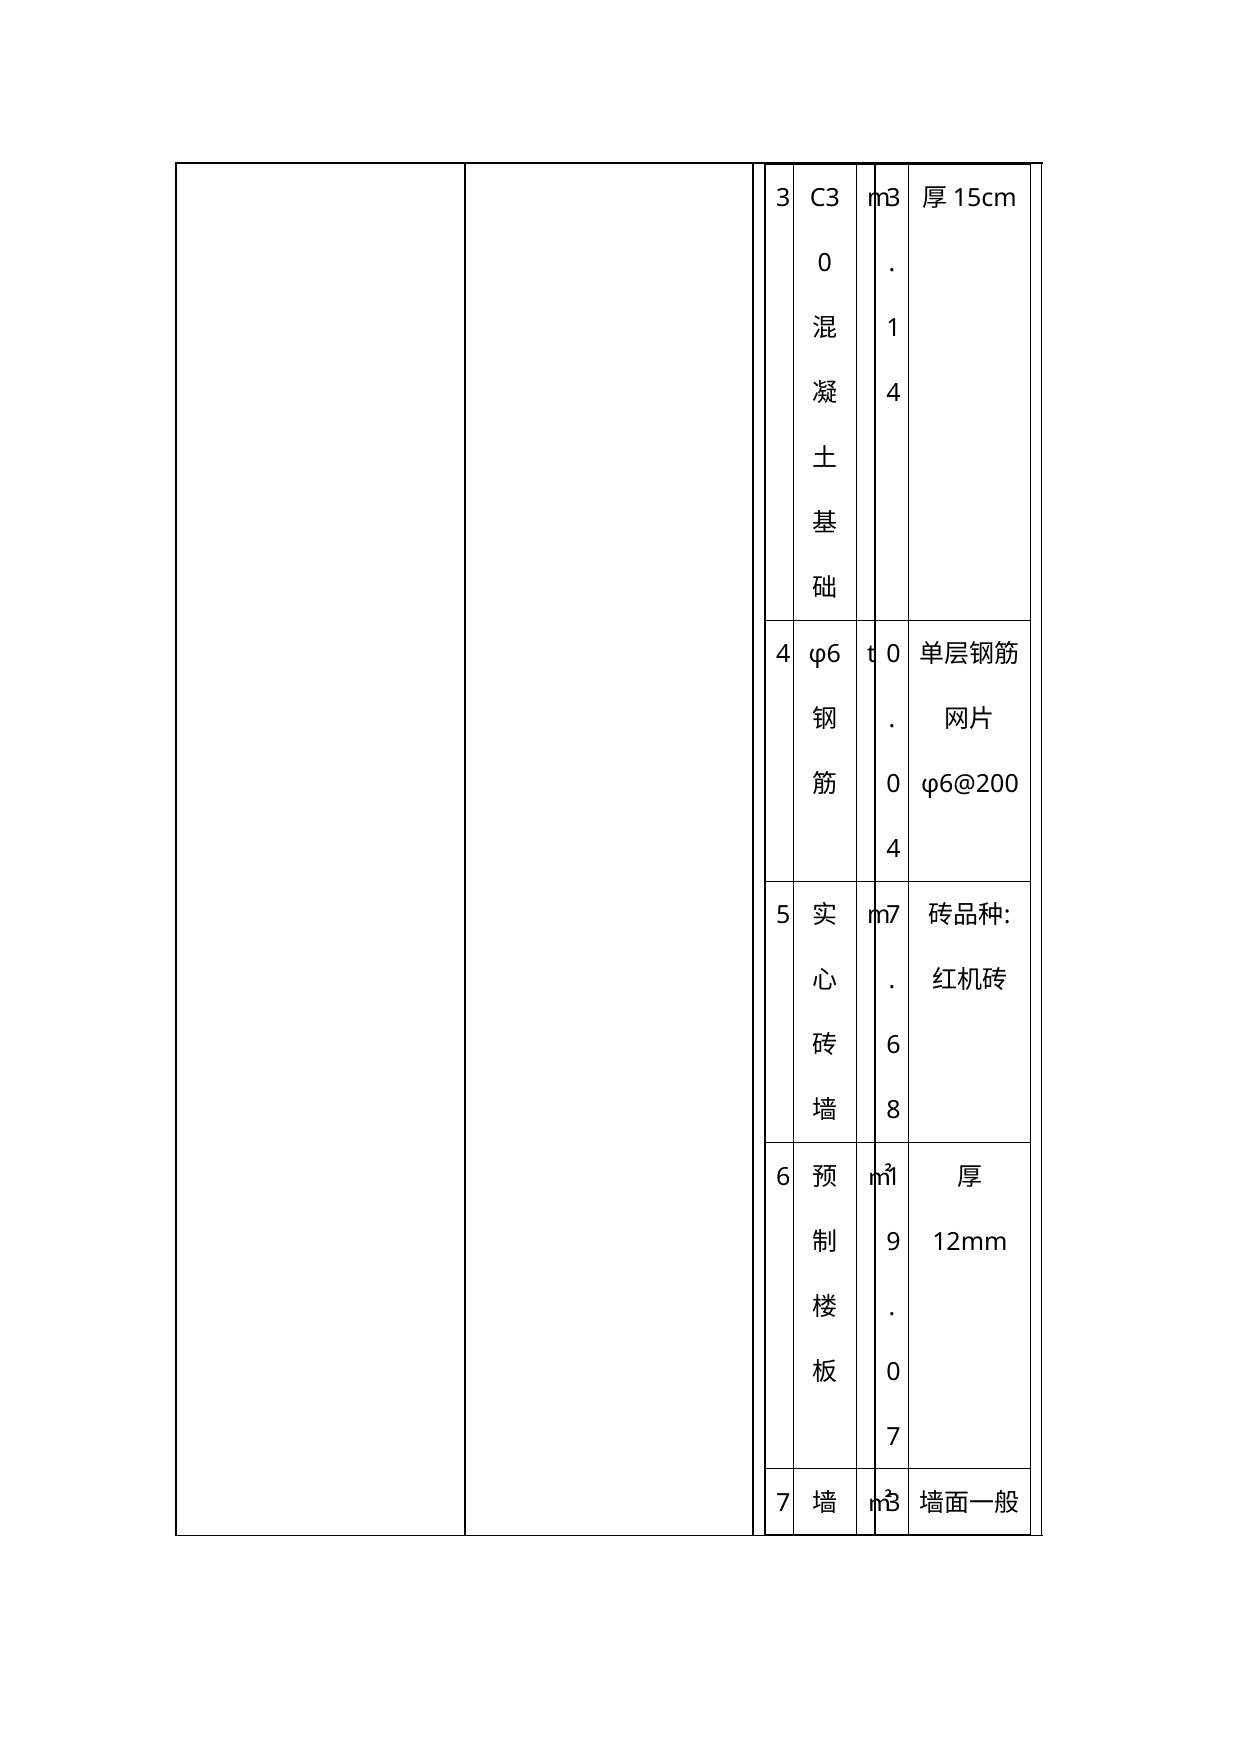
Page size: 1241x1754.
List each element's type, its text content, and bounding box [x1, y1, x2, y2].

table_cell [1031, 164, 1041, 1535]
table_cell [766, 1469, 793, 1534]
table_cell [766, 1143, 793, 1468]
table_cell [909, 1143, 1030, 1468]
table_cell [794, 1143, 856, 1468]
table_cell [909, 621, 1030, 881]
table_cell 1 [177, 164, 464, 1535]
table_cell [876, 1143, 908, 1468]
table_cell [857, 621, 874, 881]
table_cell [857, 1469, 874, 1534]
table_cell [766, 621, 793, 881]
table_cell [876, 1469, 908, 1534]
table_cell [857, 165, 874, 620]
table_cell [466, 164, 752, 1535]
table_cell [909, 882, 1030, 1142]
table_cell [876, 882, 908, 1142]
table_cell [909, 1469, 1030, 1534]
table_cell [909, 165, 1030, 620]
table_cell [766, 165, 793, 620]
table_cell [876, 621, 908, 881]
table_cell [794, 621, 856, 881]
table_cell [857, 882, 874, 1142]
table_cell [754, 164, 764, 1535]
table_cell [794, 882, 856, 1142]
table_cell [794, 1469, 856, 1534]
table_cell [794, 165, 856, 620]
table_cell [766, 882, 793, 1142]
table_cell [857, 1143, 874, 1468]
table_cell [876, 165, 908, 620]
